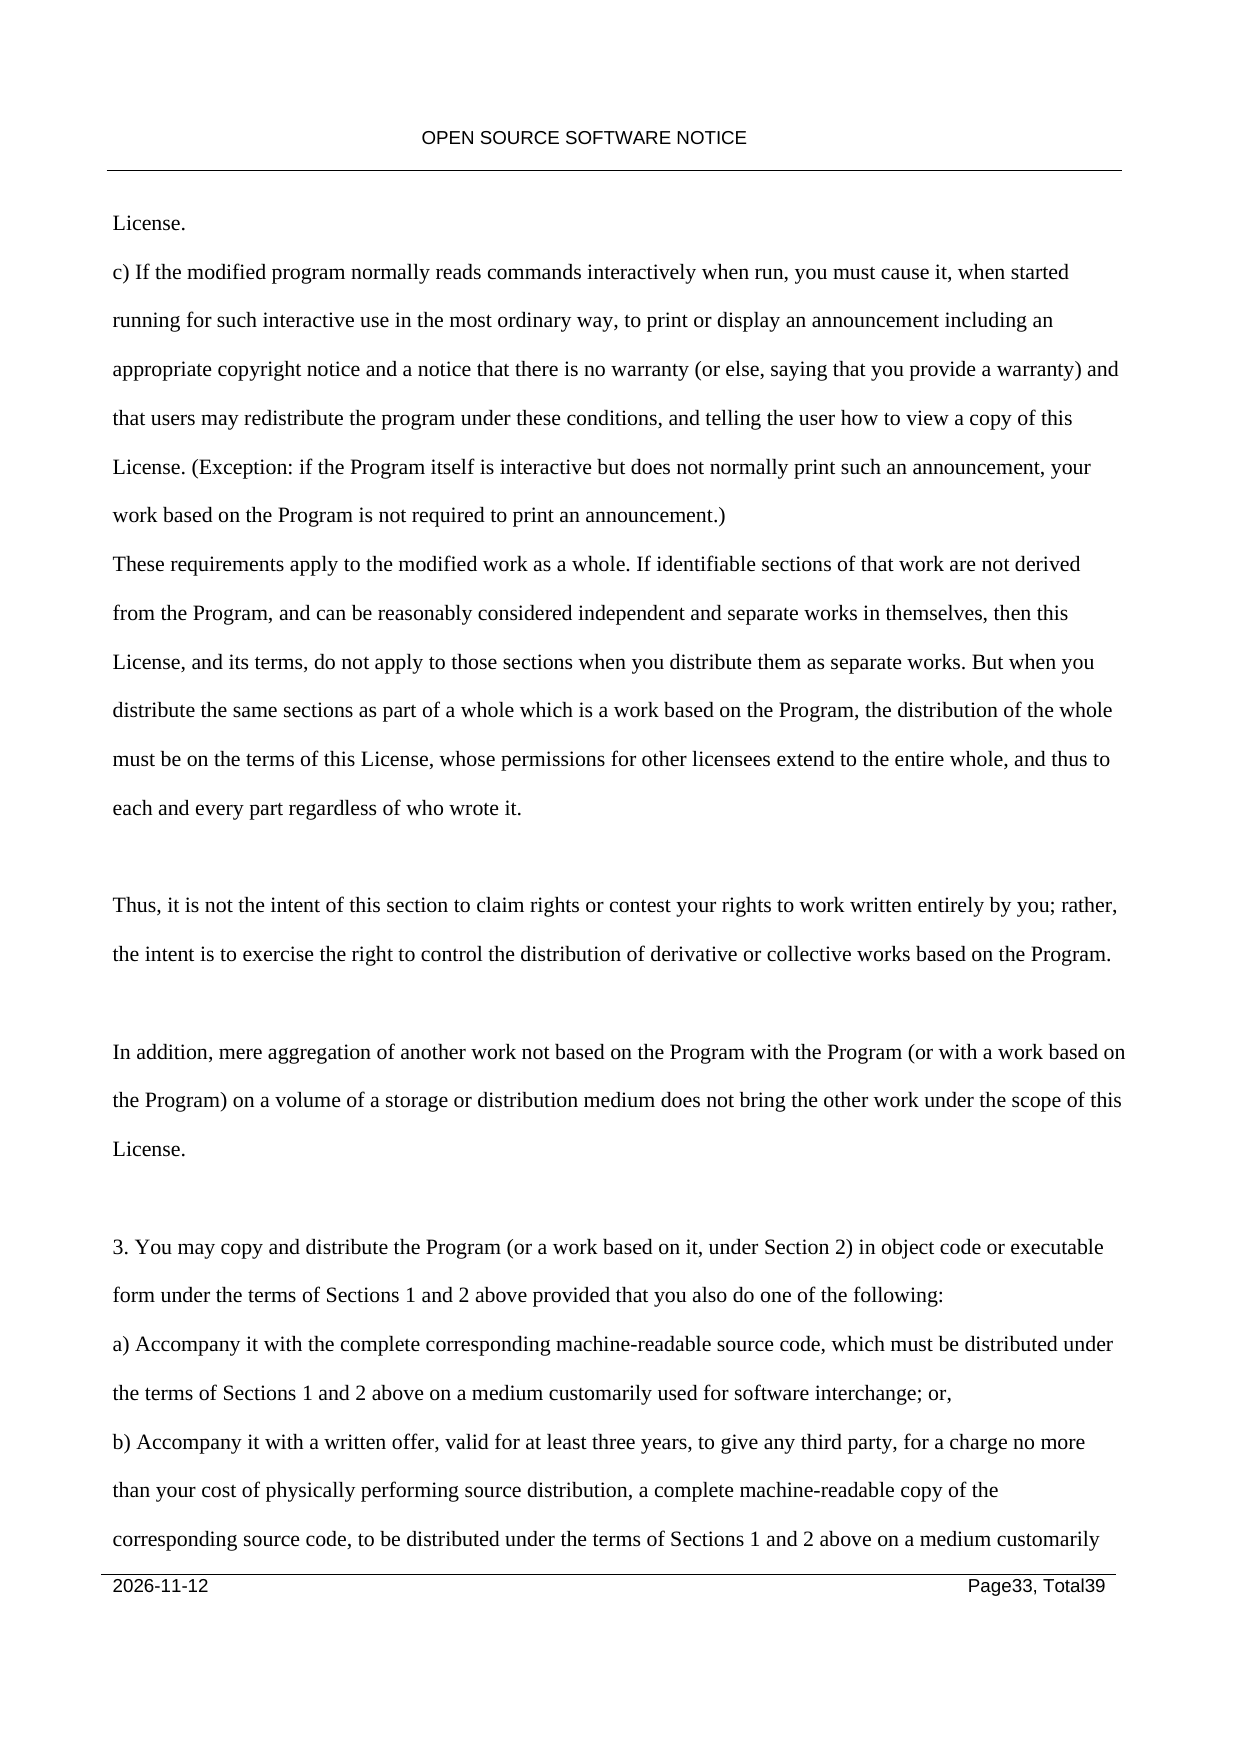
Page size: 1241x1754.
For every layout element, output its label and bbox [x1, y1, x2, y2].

text [112, 206, 1128, 1555]
